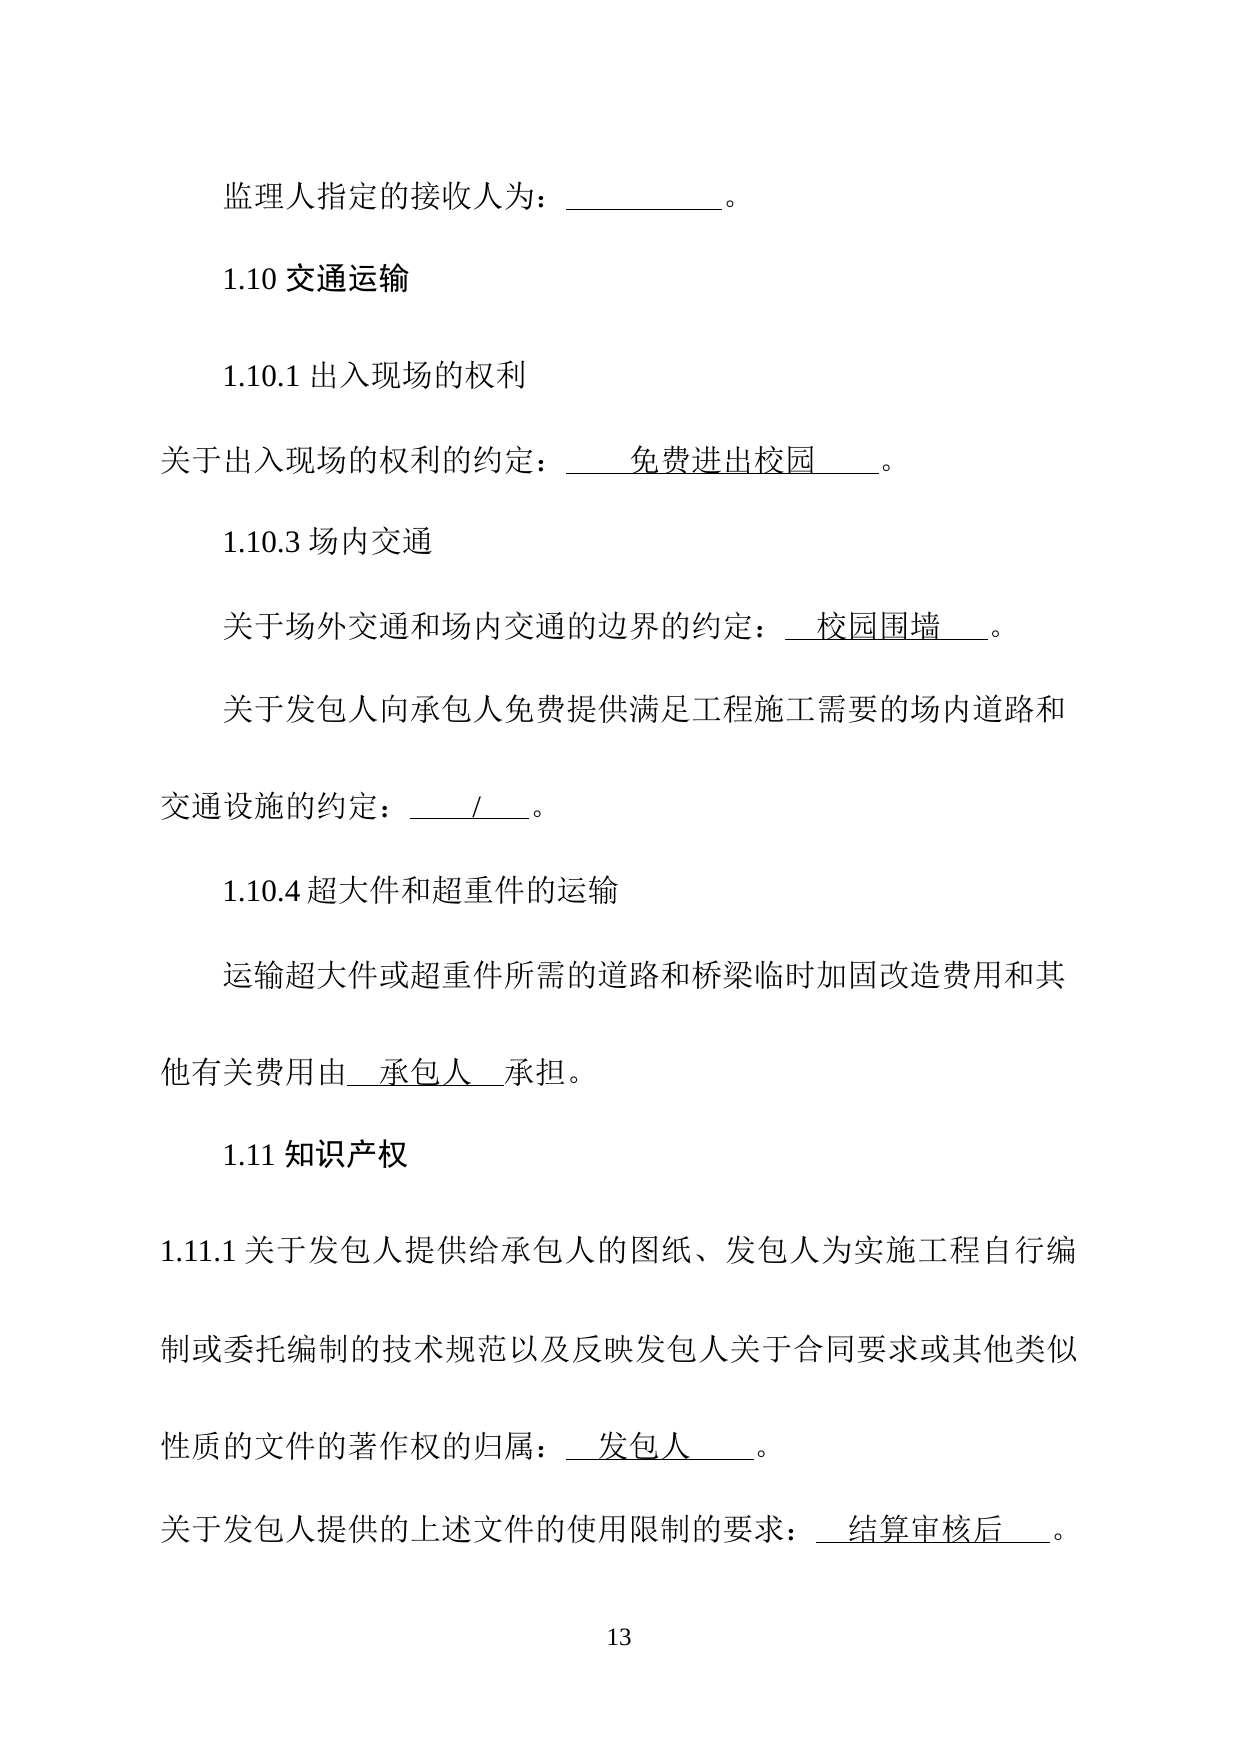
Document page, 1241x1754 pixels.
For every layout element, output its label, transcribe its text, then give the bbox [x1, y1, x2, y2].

text 1.10.4超大件和超重件的运输 [159, 856, 1078, 921]
text 1.11.1关于发包人提供给承包人的图纸、发包人为实施工程自行编制或委托编制的技术规范以及反映发包人关于合同要求或其他类似性质的文件的著作权的归属：发包人 。 [159, 1217, 1078, 1477]
text 关于发包人提供的上述文件的使用限制的要求： 结算审核后 。 [159, 1495, 1078, 1560]
text 1.10 交通运输 [159, 245, 1078, 310]
text 1.10.1 出入现场的权利 [159, 341, 1078, 406]
text 运输超大件或超重件所需的道路和桥梁临时加固改造费用和其他有关费用由 承包人 承担。 [159, 940, 1078, 1103]
text 1.11 知识产权 [159, 1121, 1078, 1186]
text 监理人指定的接收人为： 。 [159, 162, 1078, 227]
text 关于场外交通和场内交通的边界的约定：校园围墙 。 [159, 592, 1078, 657]
text 关于发包人向承包人免费提供满足工程施工需要的场内道路和交通设施的约定：/。 [159, 675, 1078, 837]
text 关于出入现场的权利的约定：免费进出校园。 [159, 425, 1078, 490]
text 1.10.3 场内交通 [159, 508, 1078, 573]
